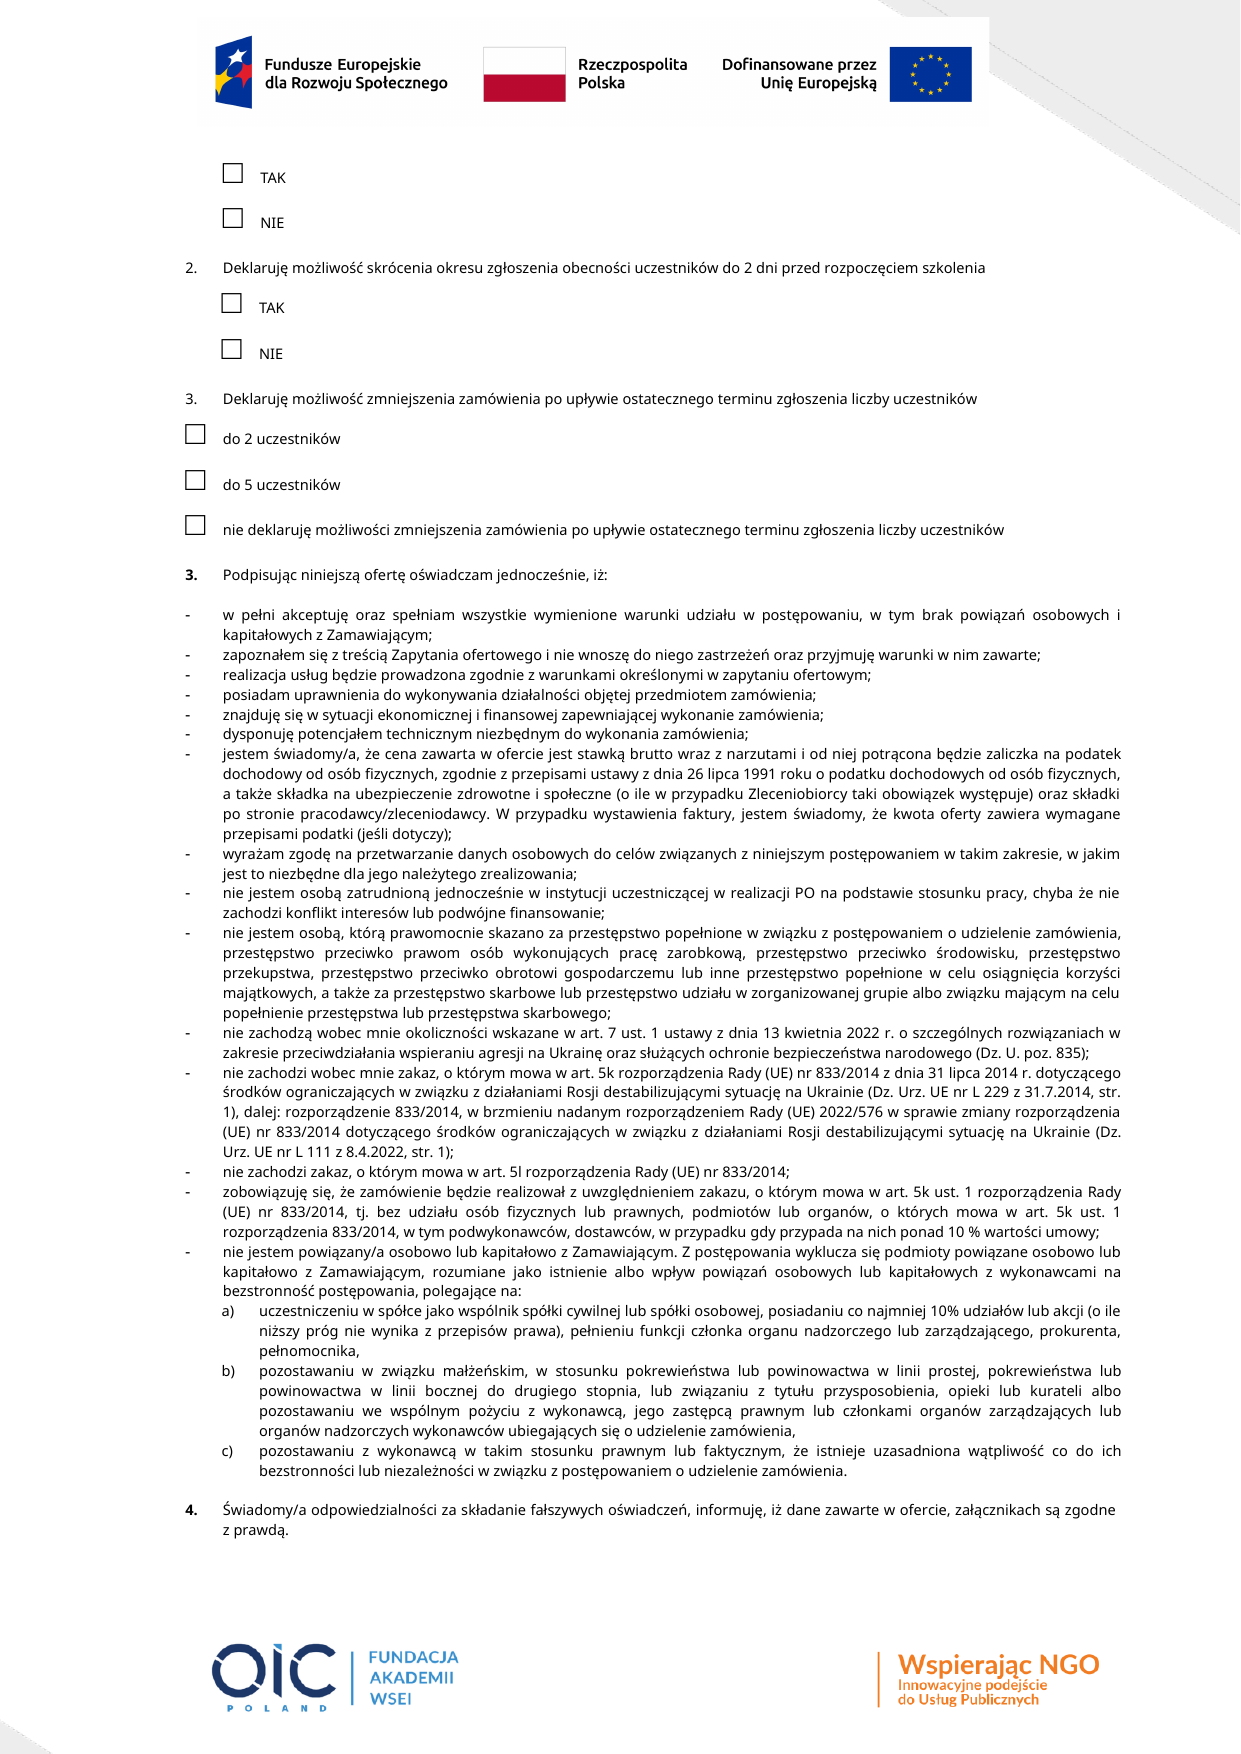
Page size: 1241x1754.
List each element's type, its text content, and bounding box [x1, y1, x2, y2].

list pozostawaniu z wykonawcą w takim stosunku prawnym lub faktycznym, że istnieje uzasadniona wątpliwość co do ich bezstronności lub niezależności w związku z postępowaniem o udzielenie zamówienia. [221, 1440, 1122, 1480]
picture [197, 17, 990, 127]
list Deklaruję możliwość skrócenia okresu zgłoszenia obecności uczestników do 2 dni przed rozpoczęciem szkolenia [185, 258, 1122, 278]
list dysponuję potencjałem technicznym niezbędnym do wykonania zamówienia; [185, 724, 1122, 744]
list do 5 uczestników [185, 454, 1122, 500]
list posiadam uprawnienia do wykonywania działalności objętej przedmiotem zamówienia; [185, 684, 1122, 704]
list do 2 uczestników [185, 409, 1122, 454]
list uczestniczeniu w spółce jako wspólnik spółki cywilnej lub spółki osobowej, posiadaniu co najmniej 10% udziałów lub akcji (o ile niższy próg nie wynika z przepisów prawa), pełnieniu funkcji członka organu nadzorczego lub zarządzającego, prokurenta, pełnomocnika, [221, 1301, 1122, 1361]
list TAK [221, 278, 1122, 324]
list NIE [223, 193, 1122, 238]
list nie deklaruję możliwości zmniejszenia zamówienia po upływie ostatecznego terminu zgłoszenia liczby uczestników [185, 500, 1122, 545]
list TAK [223, 148, 1122, 193]
list nie zachodzi wobec mnie zakaz, o którym mowa w art. 5k rozporządzenia Rady (UE) nr 833/2014 z dnia 31 lipca 2014 r. dotyczącego środków ograniczających w związku z działaniami Rosji destabilizującymi sytuację na Ukrainie (Dz. Urz. UE nr L 229 z 31.7.2014, str. 1), dalej: rozporządzenie 833/2014, w brzmieniu nadanym rozporządzeniem Rady (UE) 2022/576 w sprawie zmiany rozporządzenia (UE) nr 833/2014 dotyczącego środków ograniczających w związku z działaniami Rosji destabilizującymi sytuację na Ukrainie (Dz. Urz. UE nr L 111 z 8.4.2022, str. 1); [185, 1062, 1122, 1162]
list Świadomy/a odpowiedzialności za składanie fałszywych oświadczeń, informuję, iż dane zawarte w ofercie, załącznikach są zgodne z prawdą. [185, 1500, 1122, 1540]
list nie jestem osobą, którą prawomocnie skazano za przestępstwo popełnione w związku z postępowaniem o udzielenie zamówienia, przestępstwo przeciwko prawom osób wykonujących pracę zarobkową, przestępstwo przeciwko środowisku, przestępstwo przekupstwa, przestępstwo przeciwko obrotowi gospodarczemu lub inne przestępstwo popełnione w celu osiągnięcia korzyści majątkowych, a także za przestępstwo skarbowe lub przestępstwo udziału w zorganizowanej grupie albo związku mającym na celu popełnienie przestępstwa lub przestępstwa skarbowego; [185, 923, 1122, 1023]
list Podpisując niniejszą ofertę oświadczam jednocześnie, iż: [185, 565, 1122, 585]
picture [182, 1618, 1128, 1737]
list znajduję się w sytuacji ekonomicznej i finansowej zapewniającej wykonanie zamówienia; [185, 704, 1122, 724]
list nie zachodzą wobec mnie okoliczności wskazane w art. 7 ust. 1 ustawy z dnia 13 kwietnia 2022 r. o szczególnych rozwiązaniach w zakresie przeciwdziałania wspieraniu agresji na Ukrainę oraz służących ochronie bezpieczeństwa narodowego (Dz. U. poz. 835); [185, 1023, 1122, 1062]
list jestem świadomy/a, że cena zawarta w ofercie jest stawką brutto wraz z narzutami i od niej potrącona będzie zaliczka na podatek dochodowy od osób fizycznych, zgodnie z przepisami ustawy z dnia 26 lipca 1991 roku o podatku dochodowych od osób fizycznych, a także składka na ubezpieczenie zdrowotne i społeczne (o ile w przypadku Zleceniobiorcy taki obowiązek występuje) oraz składki po stronie pracodawcy/zleceniodawcy. W przypadku wystawienia faktury, jestem świadomy, że kwota oferty zawiera wymagane przepisami podatki (jeśli dotyczy); [185, 744, 1122, 843]
list wyrażam zgodę na przetwarzanie danych osobowych do celów związanych z niniejszym postępowaniem w takim zakresie, w jakim jest to niezbędne dla jego należytego zrealizowania; [185, 843, 1122, 883]
list pozostawaniu w związku małżeńskim, w stosunku pokrewieństwa lub powinowactwa w linii prostej, pokrewieństwa lub powinowactwa w linii bocznej do drugiego stopnia, lub związaniu z tytułu przysposobienia, opieki lub kurateli albo pozostawaniu we wspólnym pożyciu z wykonawcą, jego zastępcą prawnym lub członkami organów zarządzających lub organów nadzorczych wykonawców ubiegających się o udzielenie zamówienia, [221, 1361, 1122, 1440]
list zobowiązuję się, że zamówienie będzie realizował z uwzględnieniem zakazu, o którym mowa w art. 5k ust. 1 rozporządzenia Rady (UE) nr 833/2014, tj. bez udziału osób fizycznych lub prawnych, podmiotów lub organów, o których mowa w art. 5k ust. 1 rozporządzenia 833/2014, w tym podwykonawców, dostawców, w przypadku gdy przypada na nich ponad 10 % wartości umowy; [185, 1182, 1122, 1241]
list Deklaruję możliwość zmniejszenia zamówienia po upływie ostatecznego terminu zgłoszenia liczby uczestników [185, 389, 1122, 409]
list realizacja usług będzie prowadzona zgodnie z warunkami określonymi w zapytaniu ofertowym; [185, 664, 1122, 684]
list NIE [221, 324, 1122, 369]
list nie jestem powiązany/a osobowo lub kapitałowo z Zamawiającym. Z postępowania wyklucza się podmioty powiązane osobowo lub kapitałowo z Zamawiającym, rozumiane jako istnienie albo wpływ powiązań osobowych lub kapitałowych z wykonawcami na bezstronność postępowania, polegające na: [185, 1241, 1122, 1301]
list nie jestem osobą zatrudnioną jednocześnie w instytucji uczestniczącej w realizacji PO na podstawie stosunku pracy, chyba że nie zachodzi konflikt interesów lub podwójne finansowanie; [185, 883, 1122, 923]
list nie zachodzi zakaz, o którym mowa w art. 5l rozporządzenia Rady (UE) nr 833/2014; [185, 1162, 1122, 1182]
list w pełni akceptuję oraz spełniam wszystkie wymienione warunki udziału w postępowaniu, w tym brak powiązań osobowych i kapitałowych z Zamawiającym; [185, 605, 1122, 644]
list zapoznałem się z treścią Zapytania ofertowego i nie wnoszę do niego zastrzeżeń oraz przyjmuję warunki w nim zawarte; [185, 644, 1122, 664]
